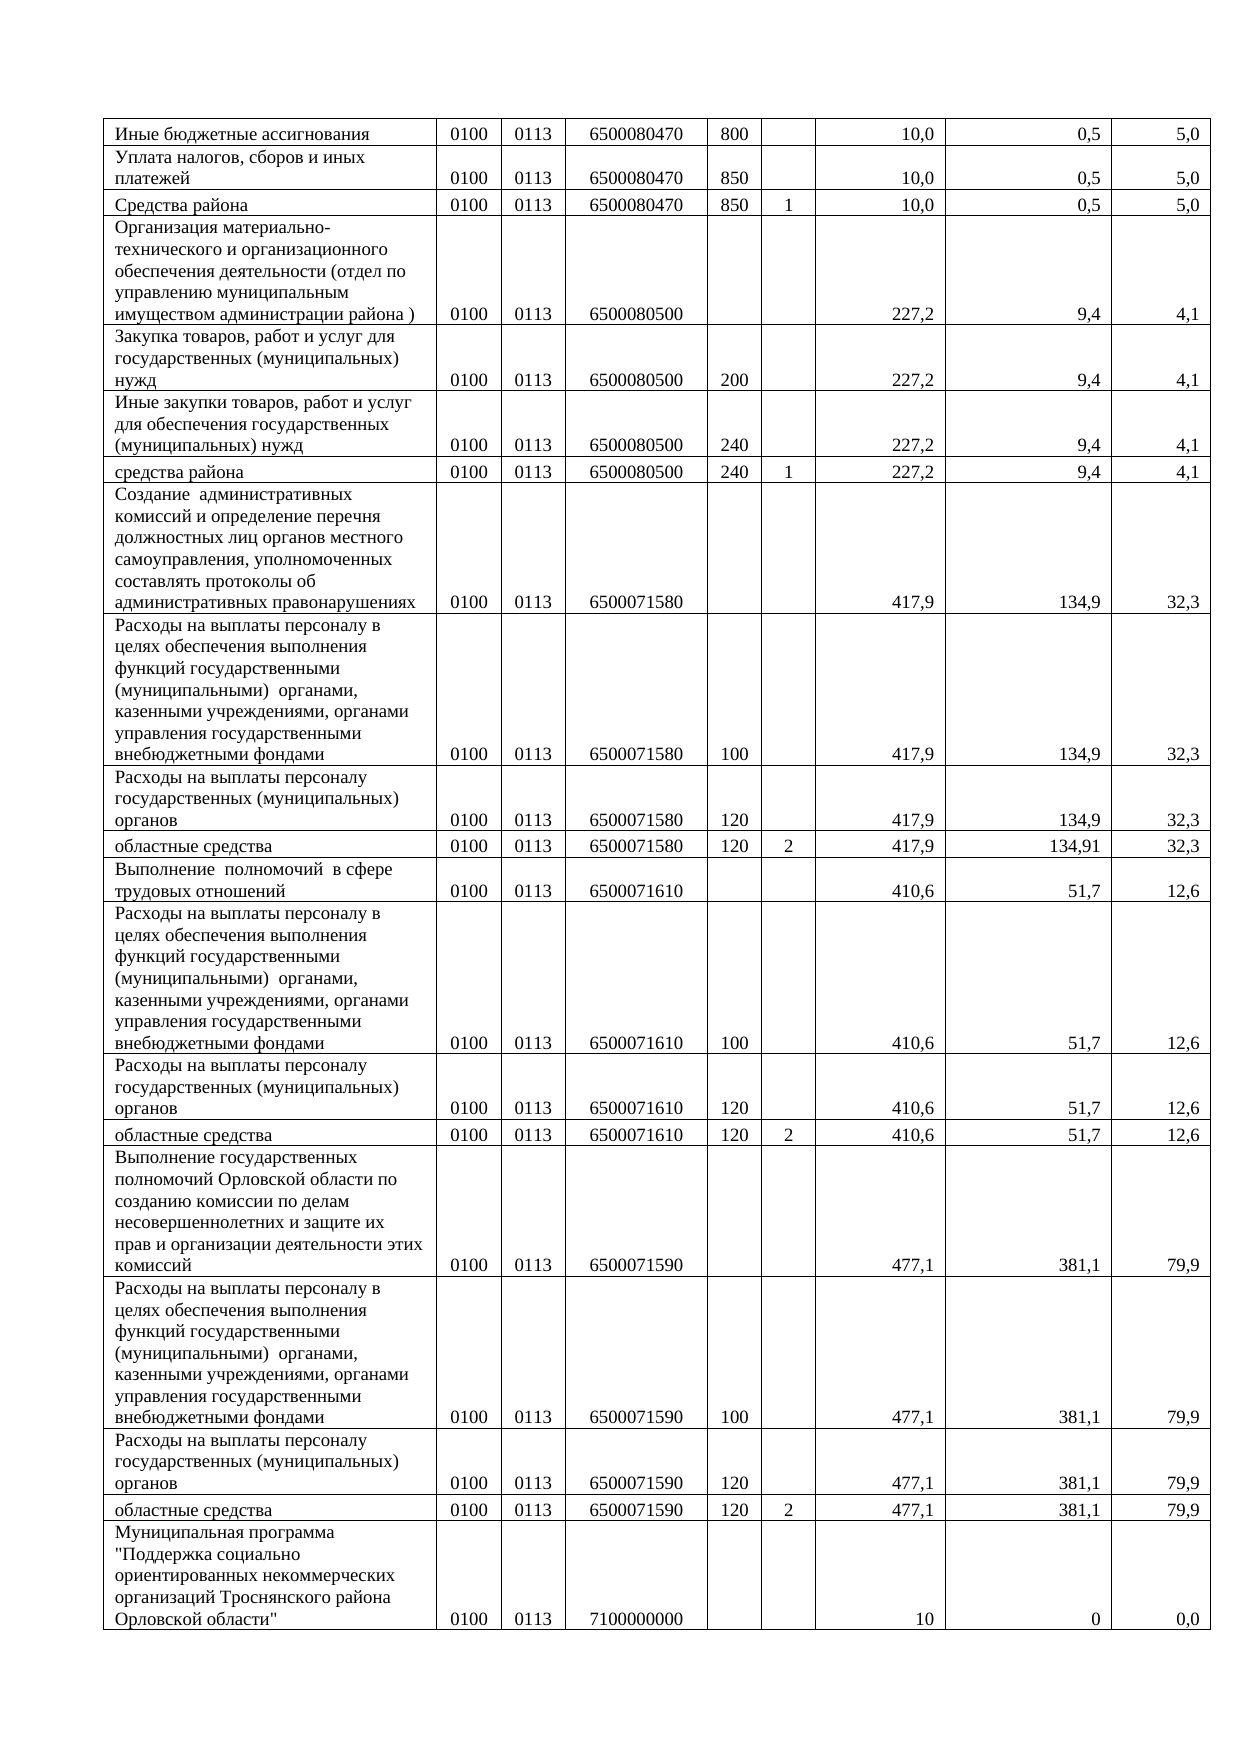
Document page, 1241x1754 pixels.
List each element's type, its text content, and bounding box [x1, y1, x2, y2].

table_cell 12,6 [1112, 1120, 1210, 1145]
table_cell 6500071590 [566, 1429, 707, 1493]
table_cell 0 [946, 1521, 1111, 1629]
table_cell 134,91 [946, 831, 1111, 857]
table_cell 134,9 [946, 614, 1111, 765]
table_cell 0100 [437, 391, 501, 456]
table_cell 79,9 [1112, 1146, 1210, 1276]
table_cell 0100 [437, 831, 501, 857]
table_cell 6500080470 [566, 190, 707, 215]
table_cell 0100 [437, 858, 501, 901]
table_cell 6500071610 [566, 1054, 707, 1119]
table_cell 381,1 [946, 1146, 1111, 1276]
table_cell 6500080500 [566, 216, 707, 324]
table_cell 240 [708, 457, 761, 482]
table_cell 6500071590 [566, 1146, 707, 1276]
table_cell 0100 [437, 1054, 501, 1119]
table_cell 6500080500 [566, 391, 707, 456]
table_cell 120 [708, 1120, 761, 1145]
table_cell 2 [762, 1495, 815, 1520]
table_cell 5,0 [1112, 146, 1210, 189]
table_cell 120 [708, 1429, 761, 1493]
table_cell 0113 [502, 457, 565, 482]
table_cell 4,1 [1112, 457, 1210, 482]
table_cell 0100 [437, 1521, 501, 1629]
table_cell 417,9 [816, 766, 945, 830]
table_cell 134,9 [946, 766, 1111, 830]
table_cell 12,6 [1112, 858, 1210, 901]
table_cell [762, 1054, 815, 1119]
table_cell 4,1 [1112, 216, 1210, 324]
table_cell 0100 [437, 1277, 501, 1428]
table_cell 0113 [502, 216, 565, 324]
table_cell 0113 [502, 831, 565, 857]
table_cell 227,2 [816, 216, 945, 324]
table_cell 0113 [502, 766, 565, 830]
table_cell Расходы на выплаты персоналу в целях обеспечения выполнения функций государственными (муниципальными) органами, казенными учреждениями, органами управления государственными внебюджетными фондами [104, 1277, 436, 1428]
table_cell 6500071590 [566, 1495, 707, 1520]
table_cell 0113 [502, 483, 565, 613]
table_cell 0113 [502, 1429, 565, 1493]
table_cell 0113 [502, 858, 565, 901]
table_cell 0113 [502, 119, 565, 145]
table_cell 79,9 [1112, 1495, 1210, 1520]
table_cell 12,6 [1112, 902, 1210, 1053]
table_cell [762, 1429, 815, 1493]
table_cell [762, 325, 815, 390]
table_cell [708, 216, 761, 324]
table_cell 0,5 [946, 190, 1111, 215]
table_cell 0113 [502, 146, 565, 189]
table_cell [708, 1521, 761, 1629]
table_cell 0100 [437, 483, 501, 613]
table_cell [708, 1146, 761, 1276]
table_cell 6500080500 [566, 457, 707, 482]
table_cell Выполнение полномочий в сфере трудовых отношений [104, 858, 436, 901]
table_cell 5,0 [1112, 190, 1210, 215]
table_cell 6500080500 [566, 325, 707, 390]
table_cell Выполнение государственных полномочий Орловской области по созданию комиссии по делам несовершеннолетних и защите их прав и организации деятельности этих комиссий [104, 1146, 436, 1276]
table_cell 6500071580 [566, 831, 707, 857]
table_cell Расходы на выплаты персоналу государственных (муниципальных) органов [104, 1054, 436, 1119]
table_cell 381,1 [946, 1429, 1111, 1493]
table_cell областные средства [104, 1120, 436, 1145]
table_cell 477,1 [816, 1277, 945, 1428]
table_cell 9,4 [946, 391, 1111, 456]
table_cell Муниципальная программа "Поддержка социально ориентированных некоммерческих организаций Троснянского района Орловской области" [104, 1521, 436, 1629]
table_cell [762, 483, 815, 613]
table_cell [762, 216, 815, 324]
table_cell 4,1 [1112, 325, 1210, 390]
table_cell 1 [762, 190, 815, 215]
table_cell 227,2 [816, 391, 945, 456]
table_cell Закупка товаров, работ и услуг для государственных (муниципальных) нужд [104, 325, 436, 390]
table_cell 0,5 [946, 146, 1111, 189]
table_cell 0113 [502, 1521, 565, 1629]
table_cell 0100 [437, 902, 501, 1053]
table_cell Средства района [104, 190, 436, 215]
table_cell 134,9 [946, 483, 1111, 613]
table_cell 32,3 [1112, 483, 1210, 613]
table_cell 0100 [437, 216, 501, 324]
table_cell 0100 [437, 146, 501, 189]
table_cell 477,1 [816, 1495, 945, 1520]
table_cell 10,0 [816, 190, 945, 215]
table_cell областные средства [104, 1495, 436, 1520]
table_cell 477,1 [816, 1146, 945, 1276]
table_cell 0113 [502, 391, 565, 456]
table_cell [708, 483, 761, 613]
table_cell 6500071590 [566, 1277, 707, 1428]
table_cell 0,5 [946, 119, 1111, 145]
table_cell 0100 [437, 119, 501, 145]
table_cell 410,6 [816, 1120, 945, 1145]
table_cell 120 [708, 1054, 761, 1119]
table_cell средства района [104, 457, 436, 482]
table_cell 381,1 [946, 1277, 1111, 1428]
table_cell 0113 [502, 1146, 565, 1276]
table_cell 6500080470 [566, 119, 707, 145]
table_cell 6500080470 [566, 146, 707, 189]
table_cell 850 [708, 146, 761, 189]
table_cell 100 [708, 902, 761, 1053]
table_cell 417,9 [816, 831, 945, 857]
table_cell [762, 766, 815, 830]
table_cell 0113 [502, 1120, 565, 1145]
table_cell 6500071580 [566, 483, 707, 613]
table_cell 12,6 [1112, 1054, 1210, 1119]
table_cell Организация материально-технического и организационного обеспечения деятельности (отдел по управлению муниципальным имуществом администрации района ) [104, 216, 436, 324]
table_cell 0113 [502, 1495, 565, 1520]
table_cell 0100 [437, 1120, 501, 1145]
table_cell 0113 [502, 325, 565, 390]
table_cell 800 [708, 119, 761, 145]
table_cell 0113 [502, 1277, 565, 1428]
table_cell 9,4 [946, 216, 1111, 324]
table_cell 51,7 [946, 1054, 1111, 1119]
table_cell Расходы на выплаты персоналу государственных (муниципальных) органов [104, 1429, 436, 1493]
table_cell [762, 1146, 815, 1276]
table_cell 10,0 [816, 146, 945, 189]
table_cell областные средства [104, 831, 436, 857]
table_cell 32,3 [1112, 831, 1210, 857]
table_cell 51,7 [946, 902, 1111, 1053]
table_cell Расходы на выплаты персоналу в целях обеспечения выполнения функций государственными (муниципальными) органами, казенными учреждениями, органами управления государственными внебюджетными фондами [104, 614, 436, 765]
table_cell 2 [762, 1120, 815, 1145]
table_cell 51,7 [946, 1120, 1111, 1145]
table_cell Уплата налогов, сборов и иных платежей [104, 146, 436, 189]
table_cell 0100 [437, 1146, 501, 1276]
table_cell [762, 146, 815, 189]
table_cell 120 [708, 1495, 761, 1520]
table_cell 4,1 [1112, 391, 1210, 456]
table_cell 0113 [502, 902, 565, 1053]
table_cell [762, 858, 815, 901]
table_cell 410,6 [816, 902, 945, 1053]
table_cell 0100 [437, 325, 501, 390]
table_cell 0100 [437, 457, 501, 482]
table_cell 0100 [437, 190, 501, 215]
table_cell [762, 1521, 815, 1629]
table_cell 100 [708, 1277, 761, 1428]
table_cell [708, 858, 761, 901]
table_cell 0113 [502, 190, 565, 215]
table_cell [762, 902, 815, 1053]
table_cell [762, 391, 815, 456]
table_cell 240 [708, 391, 761, 456]
table_cell 0100 [437, 614, 501, 765]
table_cell 32,3 [1112, 766, 1210, 830]
table_cell 410,6 [816, 858, 945, 901]
table_cell 6500071610 [566, 902, 707, 1053]
table_cell 850 [708, 190, 761, 215]
table_cell 1 [762, 457, 815, 482]
table_cell Создание административных комиссий и определение перечня должностных лиц органов местного самоуправления, уполномоченных составлять протоколы об административных правонарушениях [104, 483, 436, 613]
table_cell 6500071610 [566, 858, 707, 901]
table_cell 6500071580 [566, 766, 707, 830]
table_cell Расходы на выплаты персоналу в целях обеспечения выполнения функций государственными (муниципальными) органами, казенными учреждениями, органами управления государственными внебюджетными фондами [104, 902, 436, 1053]
table_cell Иные бюджетные ассигнования [104, 119, 436, 145]
table_cell [762, 119, 815, 145]
table_cell 2 [762, 831, 815, 857]
table_cell 227,2 [816, 457, 945, 482]
table_cell 7100000000 [566, 1521, 707, 1629]
table_cell 9,4 [946, 457, 1111, 482]
table_cell 9,4 [946, 325, 1111, 390]
table_cell 0113 [502, 1054, 565, 1119]
table_cell 10 [816, 1521, 945, 1629]
table_cell Иные закупки товаров, работ и услуг для обеспечения государственных (муниципальных) нужд [104, 391, 436, 456]
table_cell 227,2 [816, 325, 945, 390]
table_cell 0113 [502, 614, 565, 765]
table_cell 5,0 [1112, 119, 1210, 145]
table_cell 120 [708, 766, 761, 830]
table_cell 417,9 [816, 614, 945, 765]
table_cell 6500071580 [566, 614, 707, 765]
table_cell 0,0 [1112, 1521, 1210, 1629]
table_cell [762, 614, 815, 765]
table_cell 381,1 [946, 1495, 1111, 1520]
table_cell 0100 [437, 766, 501, 830]
table_cell 100 [708, 614, 761, 765]
table_cell 0100 [437, 1429, 501, 1493]
table_cell 79,9 [1112, 1429, 1210, 1493]
table_cell 120 [708, 831, 761, 857]
table_cell 32,3 [1112, 614, 1210, 765]
table_cell Расходы на выплаты персоналу государственных (муниципальных) органов [104, 766, 436, 830]
table_cell 410,6 [816, 1054, 945, 1119]
table_cell 6500071610 [566, 1120, 707, 1145]
table_cell [762, 1277, 815, 1428]
table_cell 0100 [437, 1495, 501, 1520]
table_cell 79,9 [1112, 1277, 1210, 1428]
table_cell 200 [708, 325, 761, 390]
table_cell 51,7 [946, 858, 1111, 901]
table_cell 10,0 [816, 119, 945, 145]
table_cell 477,1 [816, 1429, 945, 1493]
table_cell 417,9 [816, 483, 945, 613]
